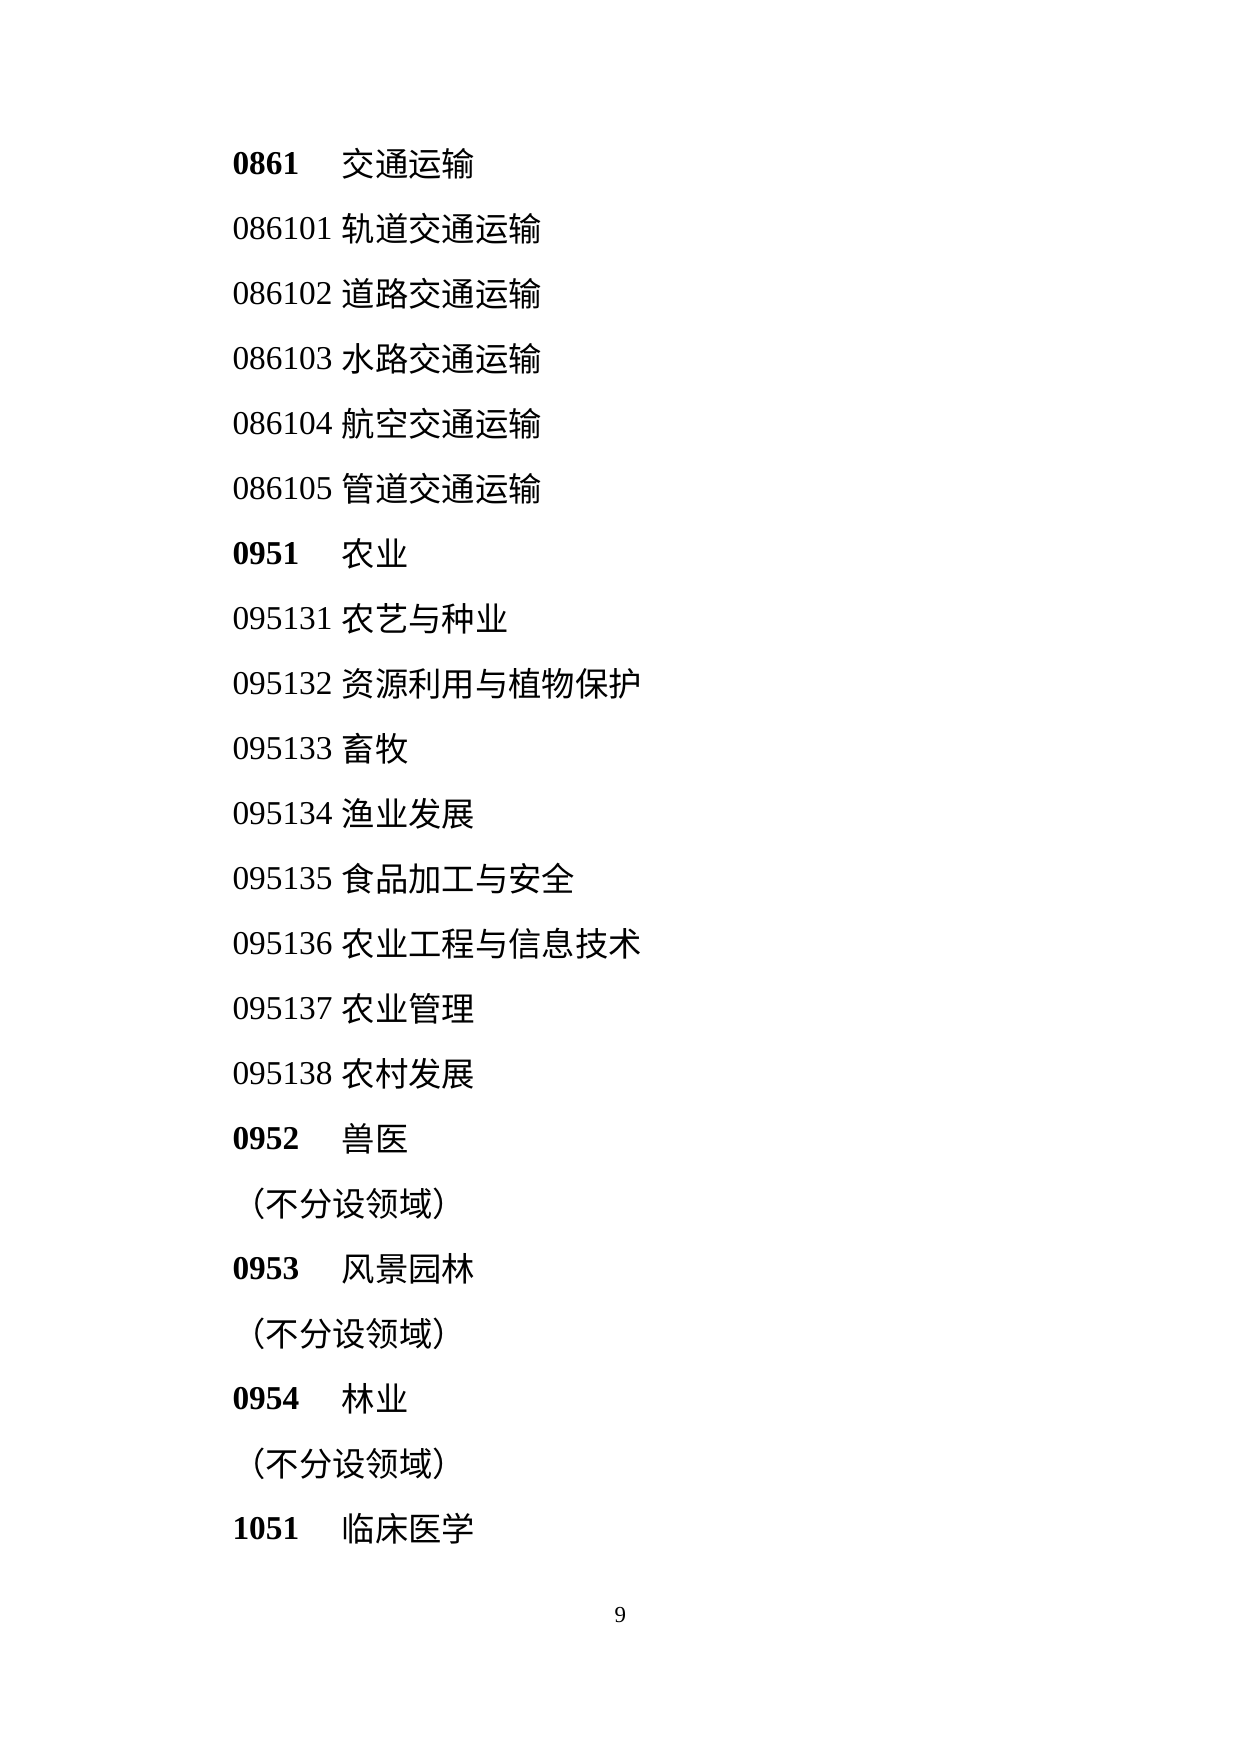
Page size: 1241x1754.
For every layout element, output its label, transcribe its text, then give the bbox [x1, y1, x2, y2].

text 095135 食品加工与安全 [232, 845, 1117, 910]
text 095132 资源利用与植物保护 [232, 650, 1117, 715]
text （不分设领域） [232, 1430, 1117, 1495]
text 086101 轨道交通运输 [232, 195, 1117, 260]
text 086105 管道交通运输 [232, 455, 1117, 520]
text 0861 交通运输 [232, 130, 1117, 195]
text 095136 农业工程与信息技术 [232, 910, 1117, 975]
text 095137 农业管理 [232, 975, 1117, 1040]
text 0951 农业 [232, 520, 1117, 585]
text 086104 航空交通运输 [232, 390, 1117, 455]
text 095134 渔业发展 [232, 780, 1117, 845]
text （不分设领域） [232, 1300, 1117, 1365]
text 095133 畜牧 [232, 715, 1117, 780]
text 095131 农艺与种业 [232, 585, 1117, 650]
text （不分设领域） [232, 1170, 1117, 1235]
text 095138 农村发展 [232, 1040, 1117, 1105]
text 0952 兽医 [232, 1105, 1117, 1170]
text 0953 风景园林 [232, 1235, 1117, 1300]
text 086102 道路交通运输 [232, 260, 1117, 325]
text 1051 临床医学 [232, 1495, 1117, 1560]
text 0954 林业 [232, 1365, 1117, 1430]
text 086103 水路交通运输 [232, 325, 1117, 390]
